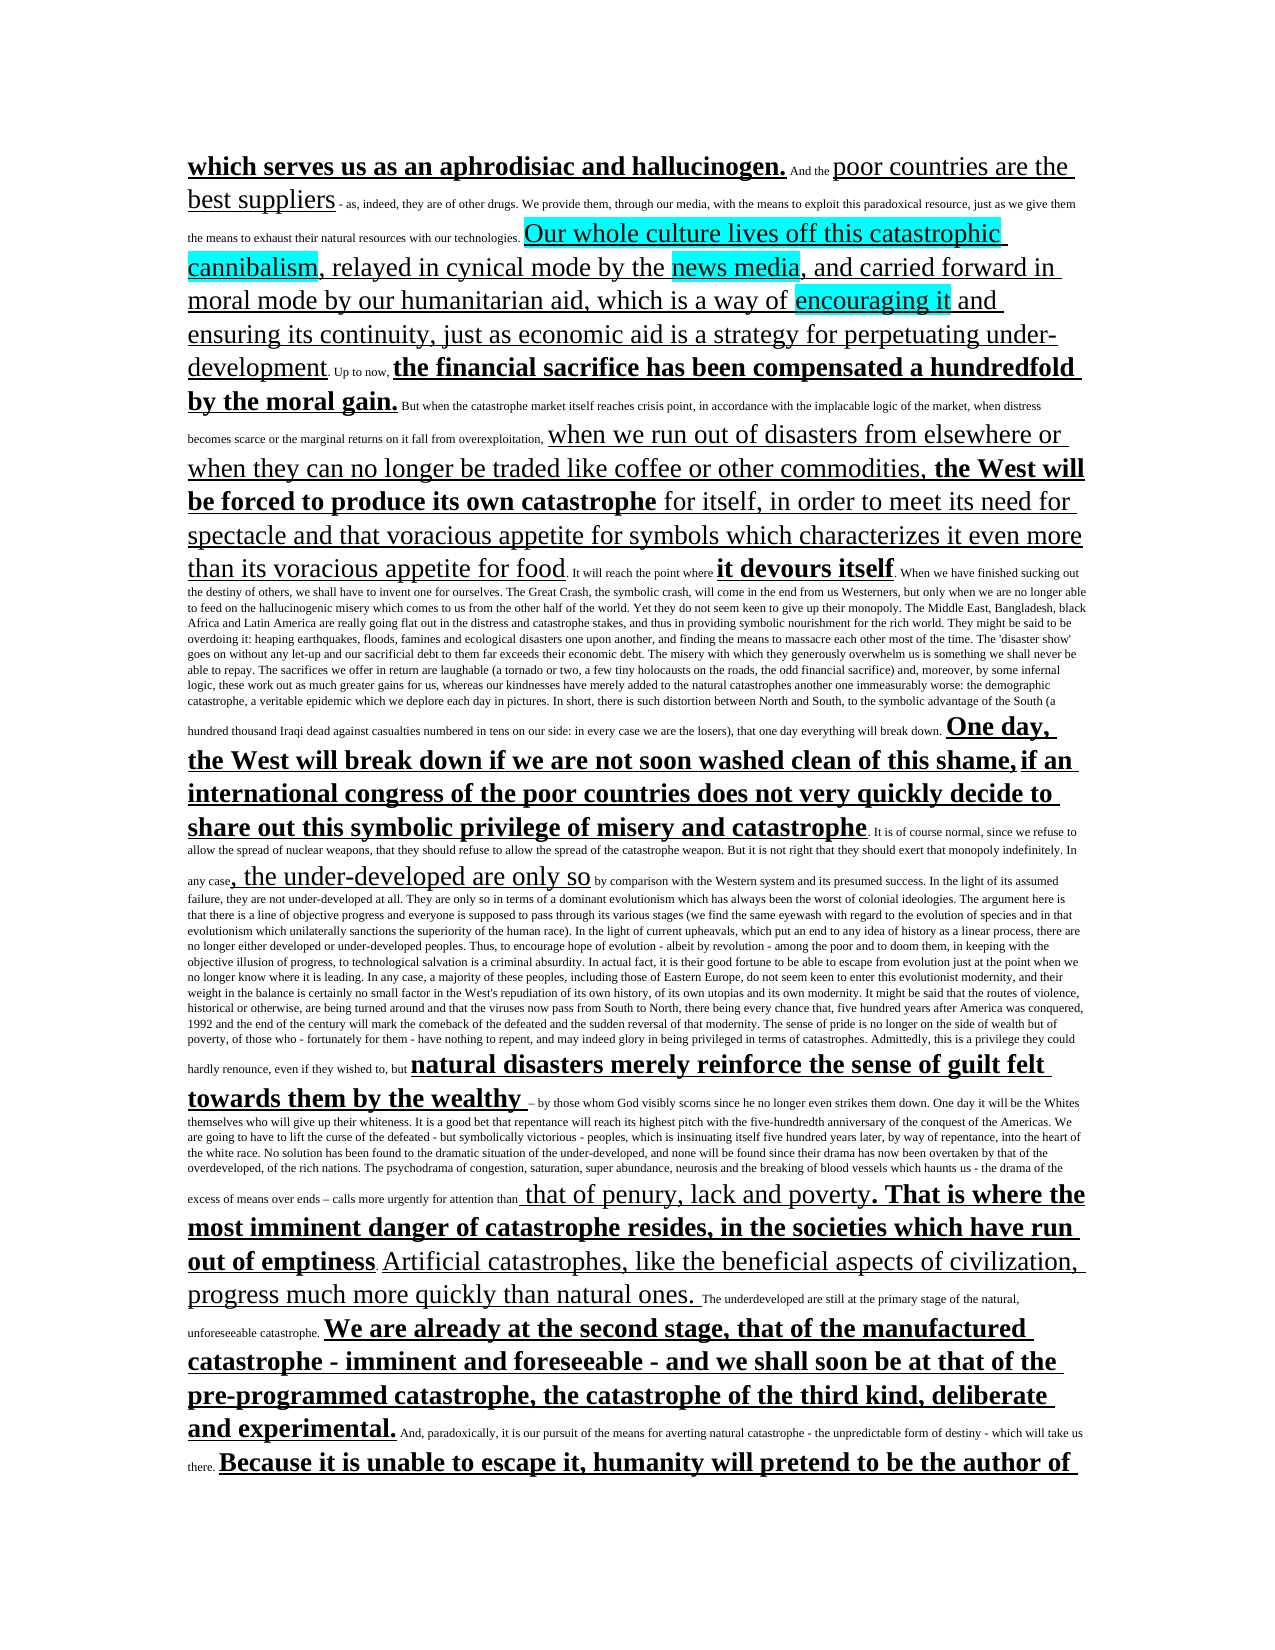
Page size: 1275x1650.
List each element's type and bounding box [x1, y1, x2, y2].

text [187, 150, 1087, 1477]
